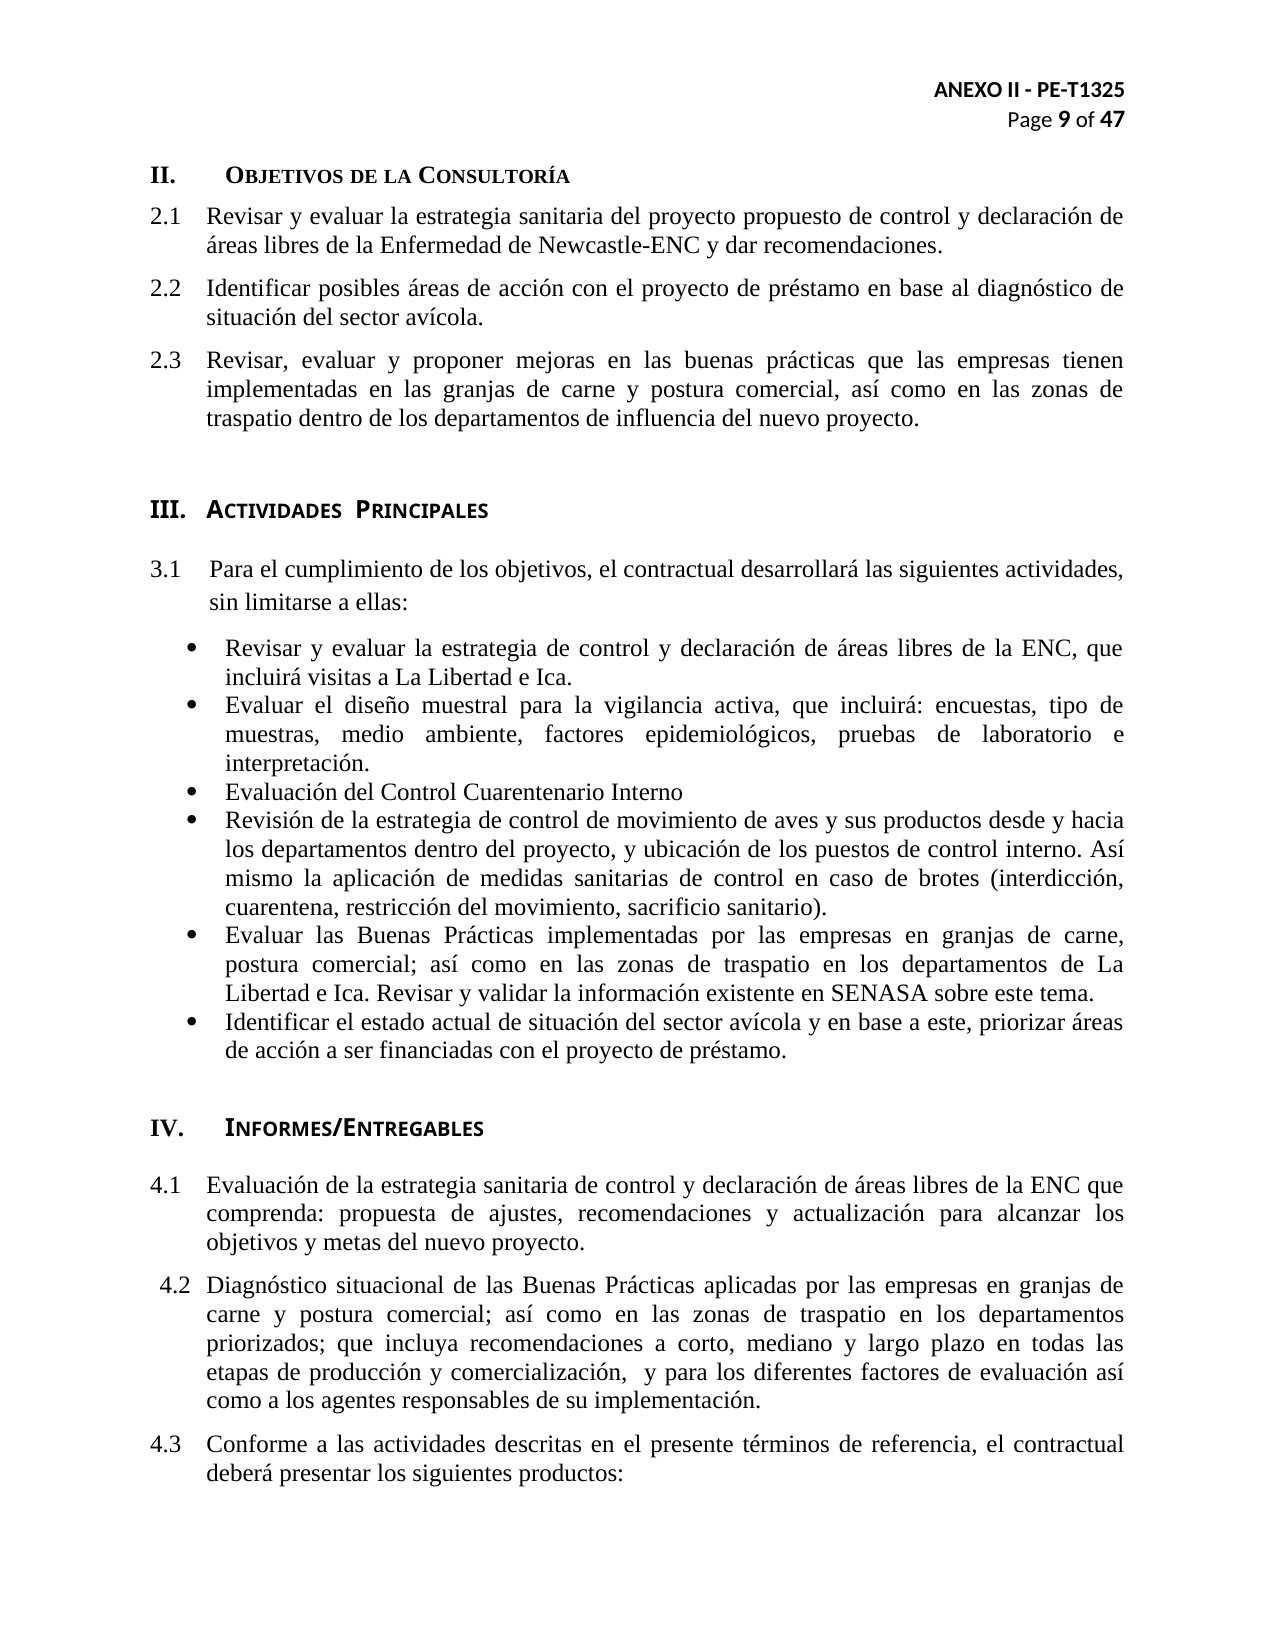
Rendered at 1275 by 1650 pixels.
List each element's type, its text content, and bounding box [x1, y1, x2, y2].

list Conforme a las actividades descritas en el presente términos de referencia, el contractual deberá presentar los siguientes productos: [150, 1429, 1125, 1486]
list Identificar el estado actual de situación del sector avícola y en base a este, priorizar áreas de acción a ser financiadas con el proyecto de préstamo. [187, 1007, 1125, 1064]
list Evaluación de la estrategia sanitaria de control y declaración de áreas libres de la ENC que comprenda: propuesta de ajustes, recomendaciones y actualización para alcanzar los objetivos y metas del nuevo proyecto. [150, 1170, 1125, 1256]
list Evaluar el diseño muestral para la vigilancia activa, que incluirá: encuestas, tipo de muestras, medio ambiente, factores epidemiológicos, pruebas de laboratorio e interpretación. [187, 691, 1125, 777]
text 3.1 Para el cumplimiento de los objetivos, el contractual desarrollará las siguientes actividades, sin limitarse a ellas: [150, 554, 1125, 616]
text IV. Informes/Entregables [150, 1110, 1125, 1144]
list Revisar y evaluar la estrategia sanitaria del proyecto propuesto de control y declaración de áreas libres de la Enfermedad de Newcastle-ENC y dar recomendaciones. [150, 201, 1125, 259]
list Actividades Principales [150, 492, 1125, 526]
list Revisión de la estrategia de control de movimiento de aves y sus productos desde y hacia los departamentos dentro del proyecto, y ubicación de los puestos de control interno. Así mismo la aplicación de medidas sanitarias de control en caso de brotes (interdicción, cuarentena, restricción del movimiento, sacrificio sanitario). [187, 806, 1125, 921]
subtitle Objetivos de la Consultoría [150, 160, 1125, 189]
list Evaluación del Control Cuarentenario Interno [187, 777, 1125, 806]
list Evaluar las Buenas Prácticas implementadas por las empresas en granjas de carne, postura comercial; así como en las zonas de traspatio en los departamentos de La Libertad e Ica. Revisar y validar la información existente en SENASA sobre este tema. [187, 921, 1125, 1007]
list Identificar posibles áreas de acción con el proyecto de préstamo en base al diagnóstico de situación del sector avícola. [150, 273, 1125, 331]
list Revisar y evaluar la estrategia de control y declaración de áreas libres de la ENC, que incluirá visitas a La Libertad e Ica. [187, 633, 1125, 691]
list Revisar, evaluar y proponer mejoras en las buenas prácticas que las empresas tienen implementadas en las granjas de carne y postura comercial, así como en las zonas de traspatio dentro de los departamentos de influencia del nuevo proyecto. [150, 345, 1125, 432]
list Diagnóstico situacional de las Buenas Prácticas aplicadas por las empresas en granjas de carne y postura comercial; así como en las zonas de traspatio en los departamentos priorizados; que incluya recomendaciones a corto, mediano y largo plazo en todas las etapas de producción y comercialización, y para los diferentes factores de evaluación así como a los agentes responsables de su implementación. [159, 1271, 1125, 1414]
